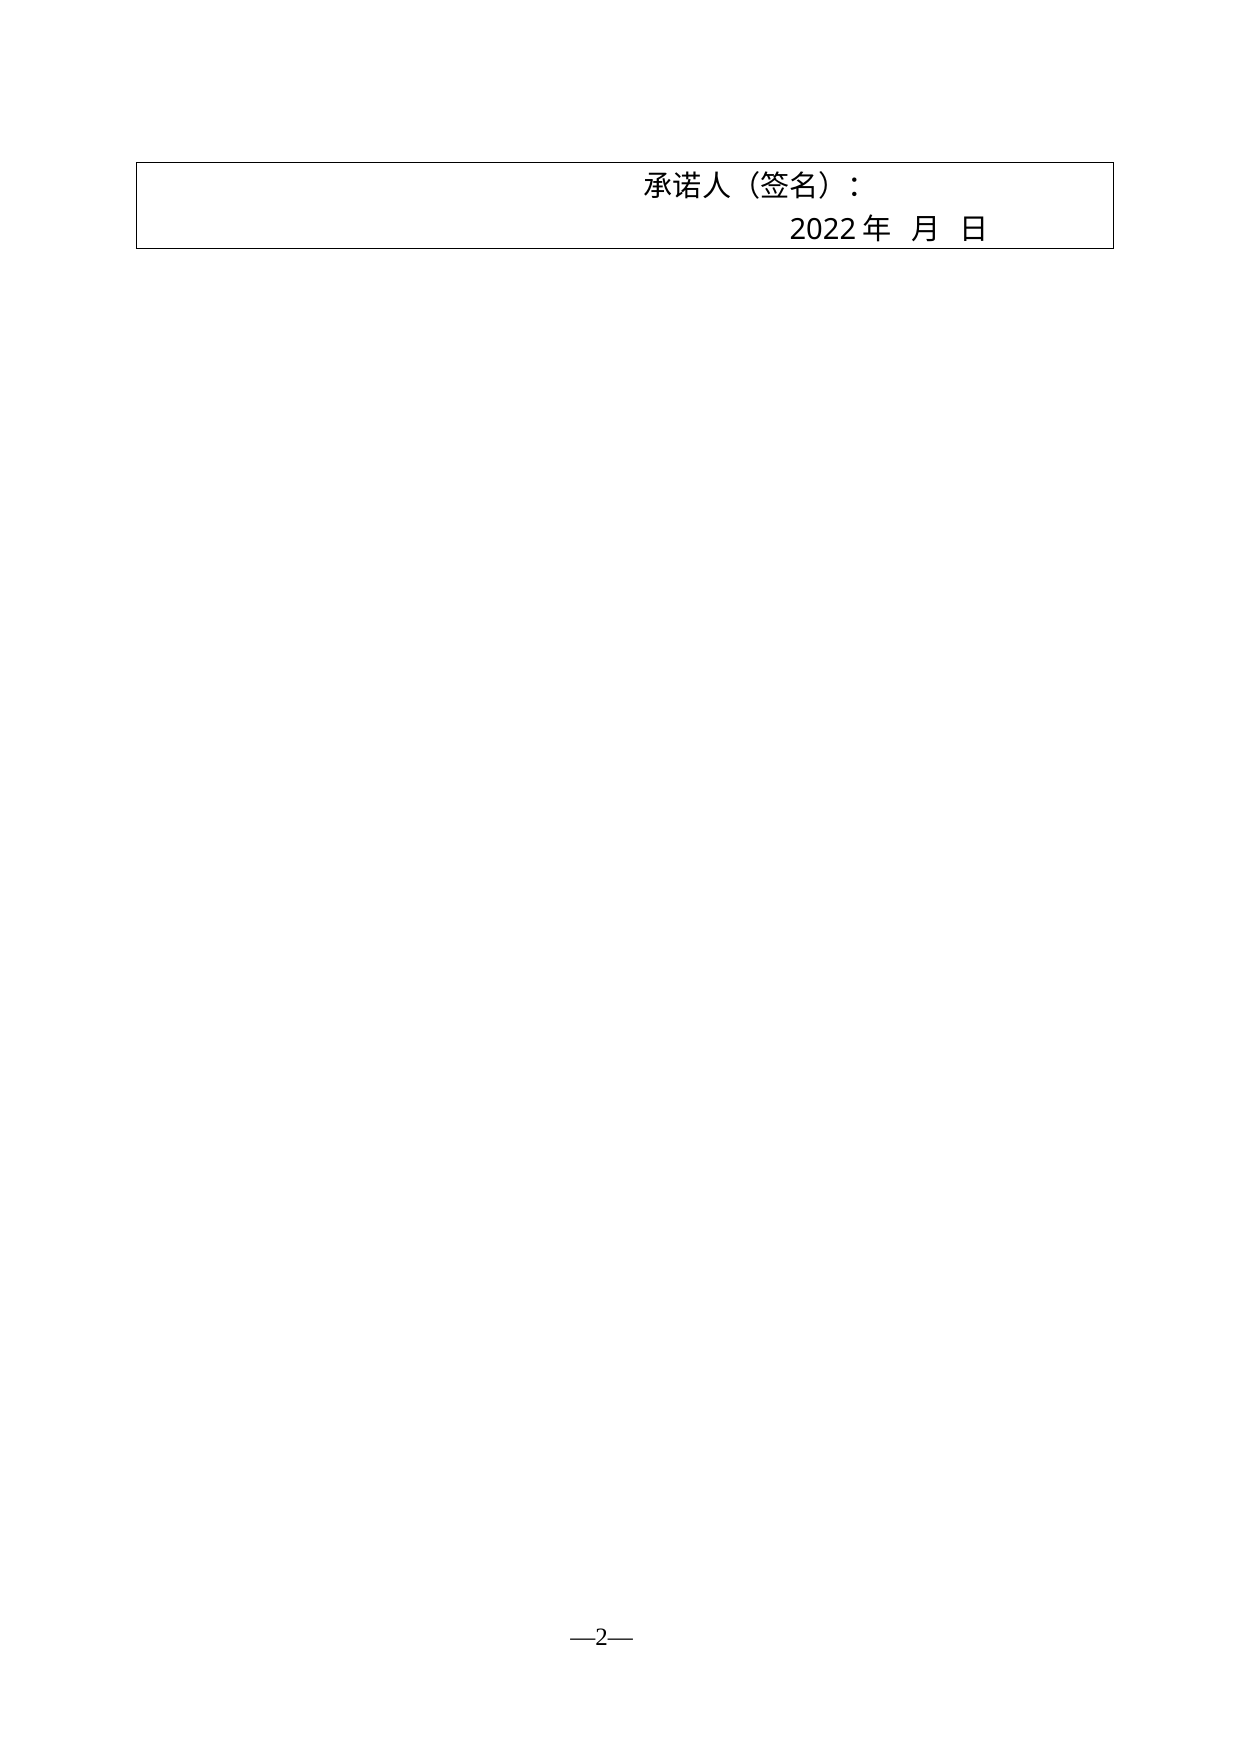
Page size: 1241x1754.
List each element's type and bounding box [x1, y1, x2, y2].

table_cell [137, 163, 1113, 248]
